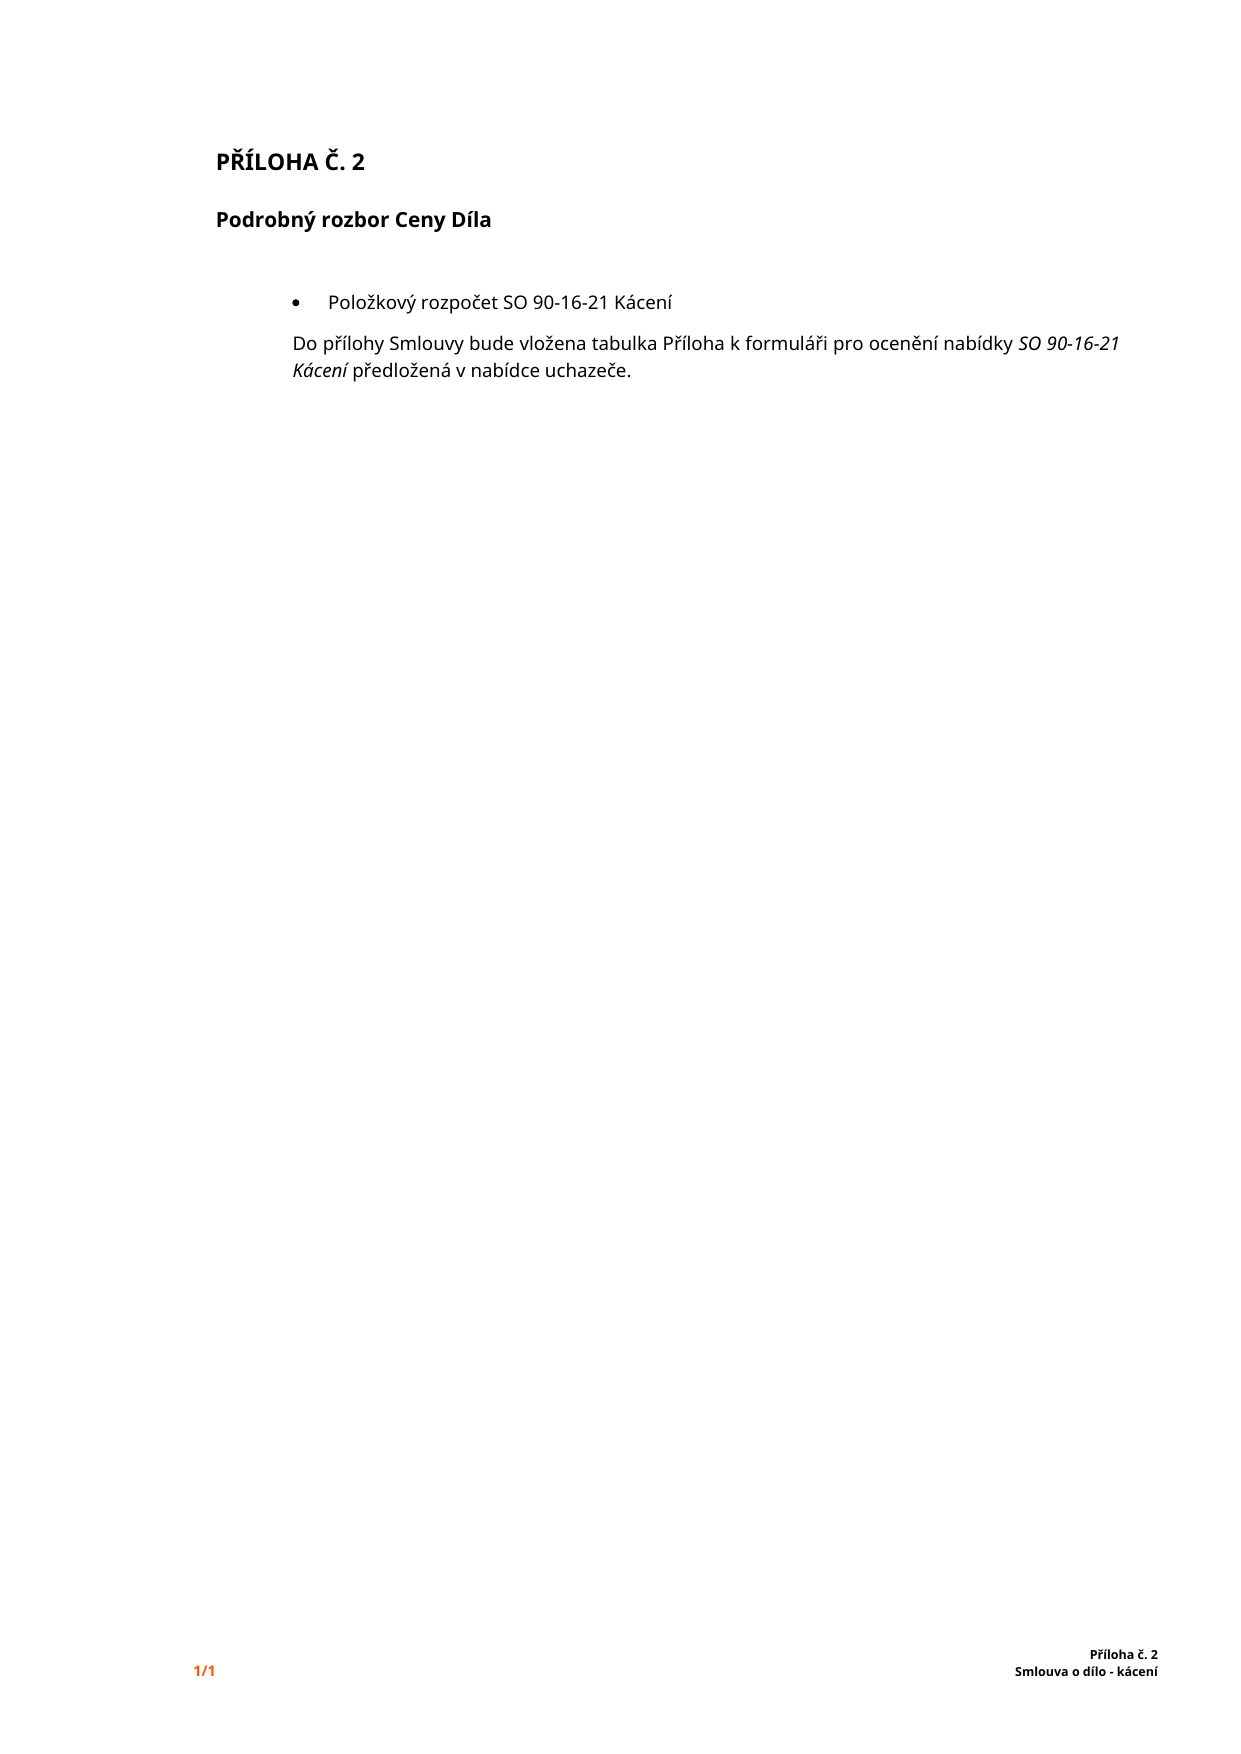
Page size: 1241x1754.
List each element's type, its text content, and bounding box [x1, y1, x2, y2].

text Podrobný rozbor Ceny Díla [216, 205, 1122, 233]
text Položkový rozpočet SO 90-16-21 Kácení [292, 289, 1122, 315]
text Příloha č. 2 [216, 146, 1122, 177]
text Do přílohy Smlouvy bude vložena tabulka Příloha k formuláři pro ocenění nabídky SO 90-16-21 Kácení předložená v nabídce uchazeče. [292, 330, 1122, 383]
